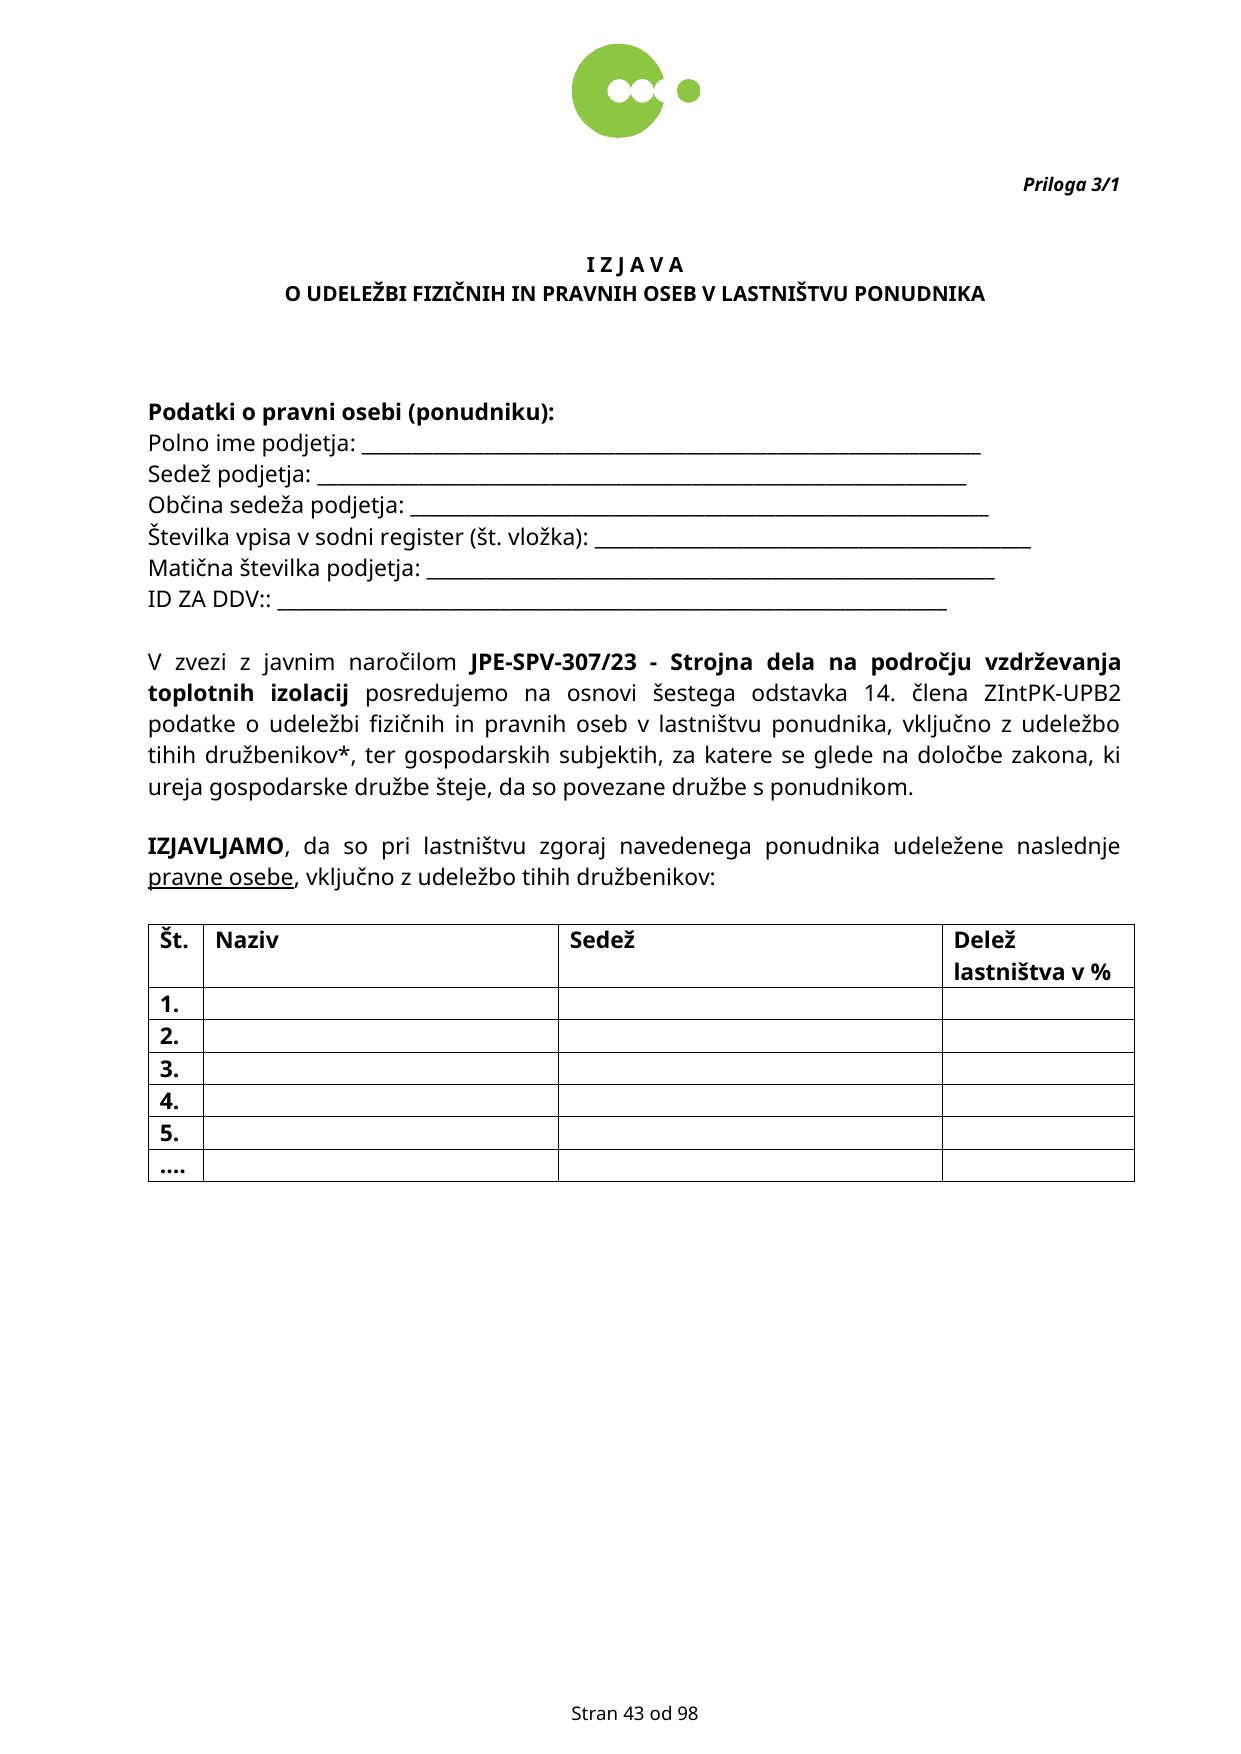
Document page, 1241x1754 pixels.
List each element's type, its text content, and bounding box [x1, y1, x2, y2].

table_cell [559, 1053, 942, 1084]
text IZJAVLJAMO, da so pri lastništvu zgoraj navedenega ponudnika udeležene naslednje pravne osebe, vključno z udeležbo tihih družbenikov: [148, 830, 1122, 892]
table_cell [559, 1085, 942, 1116]
table_cell [943, 1053, 1134, 1084]
table_header Sedež [559, 925, 942, 987]
table_cell 3. [149, 1053, 203, 1084]
table_cell …. [149, 1150, 203, 1181]
table_cell 4. [149, 1085, 203, 1116]
table_cell [943, 1085, 1134, 1116]
table_cell 2. [149, 1020, 203, 1052]
table_cell 1. [149, 988, 203, 1019]
table_cell [204, 1117, 558, 1148]
table_header Št. [149, 925, 203, 987]
text Polno ime podjetja: _____________________________________________________________ [148, 427, 1122, 458]
table_cell [204, 988, 558, 1019]
text ID ZA DDV:: __________________________________________________________________ [148, 583, 1122, 614]
table_cell [943, 1020, 1134, 1052]
table_cell [943, 1117, 1134, 1148]
text Sedež podjetja: ________________________________________________________________ [148, 458, 1122, 489]
table_cell [204, 1150, 558, 1181]
table_cell [204, 1085, 558, 1116]
table_cell [559, 1020, 942, 1052]
text I Z J A V A [148, 250, 1122, 279]
text Številka vpisa v sodni register (št. vložka): ___________________________________________ [148, 520, 1122, 552]
table_cell [943, 1150, 1134, 1181]
table_cell 5. [149, 1117, 203, 1148]
table_cell [559, 1150, 942, 1181]
table_header Delež lastništva v % [943, 925, 1134, 987]
table_cell [943, 988, 1134, 1019]
table_cell [559, 988, 942, 1019]
text Podatki o pravni osebi (ponudniku): [148, 395, 1122, 427]
text Matična številka podjetja: ________________________________________________________ [148, 552, 1122, 583]
text O UDELEŽBI FIZIČNIH IN PRAVNIH OSEB V LASTNIŠTVU PONUDNIKA [148, 279, 1122, 307]
table_cell [559, 1117, 942, 1148]
table_cell [204, 1053, 558, 1084]
text Občina sedeža podjetja: _________________________________________________________ [148, 489, 1122, 520]
table_header Naziv [204, 925, 558, 987]
table_cell [204, 1020, 558, 1052]
text V zvezi z javnim naročilom JPE-SPV-307/23 - Strojna dela na področju vzdrževanja toplotnih izolacij posredujemo na osnovi šestega odstavka 14. člena ZIntPK-UPB2 podatke o udeležbi fizičnih in pravnih oseb v lastništvu ponudnika, vključno z udeležbo tihih družbenikov*, ter gospodarskih subjektih, za katere se glede na določbe zakona, ki ureja gospodarske družbe šteje, da so povezane družbe s ponudnikom. [148, 645, 1122, 802]
text Priloga 3/1 [148, 171, 1122, 196]
